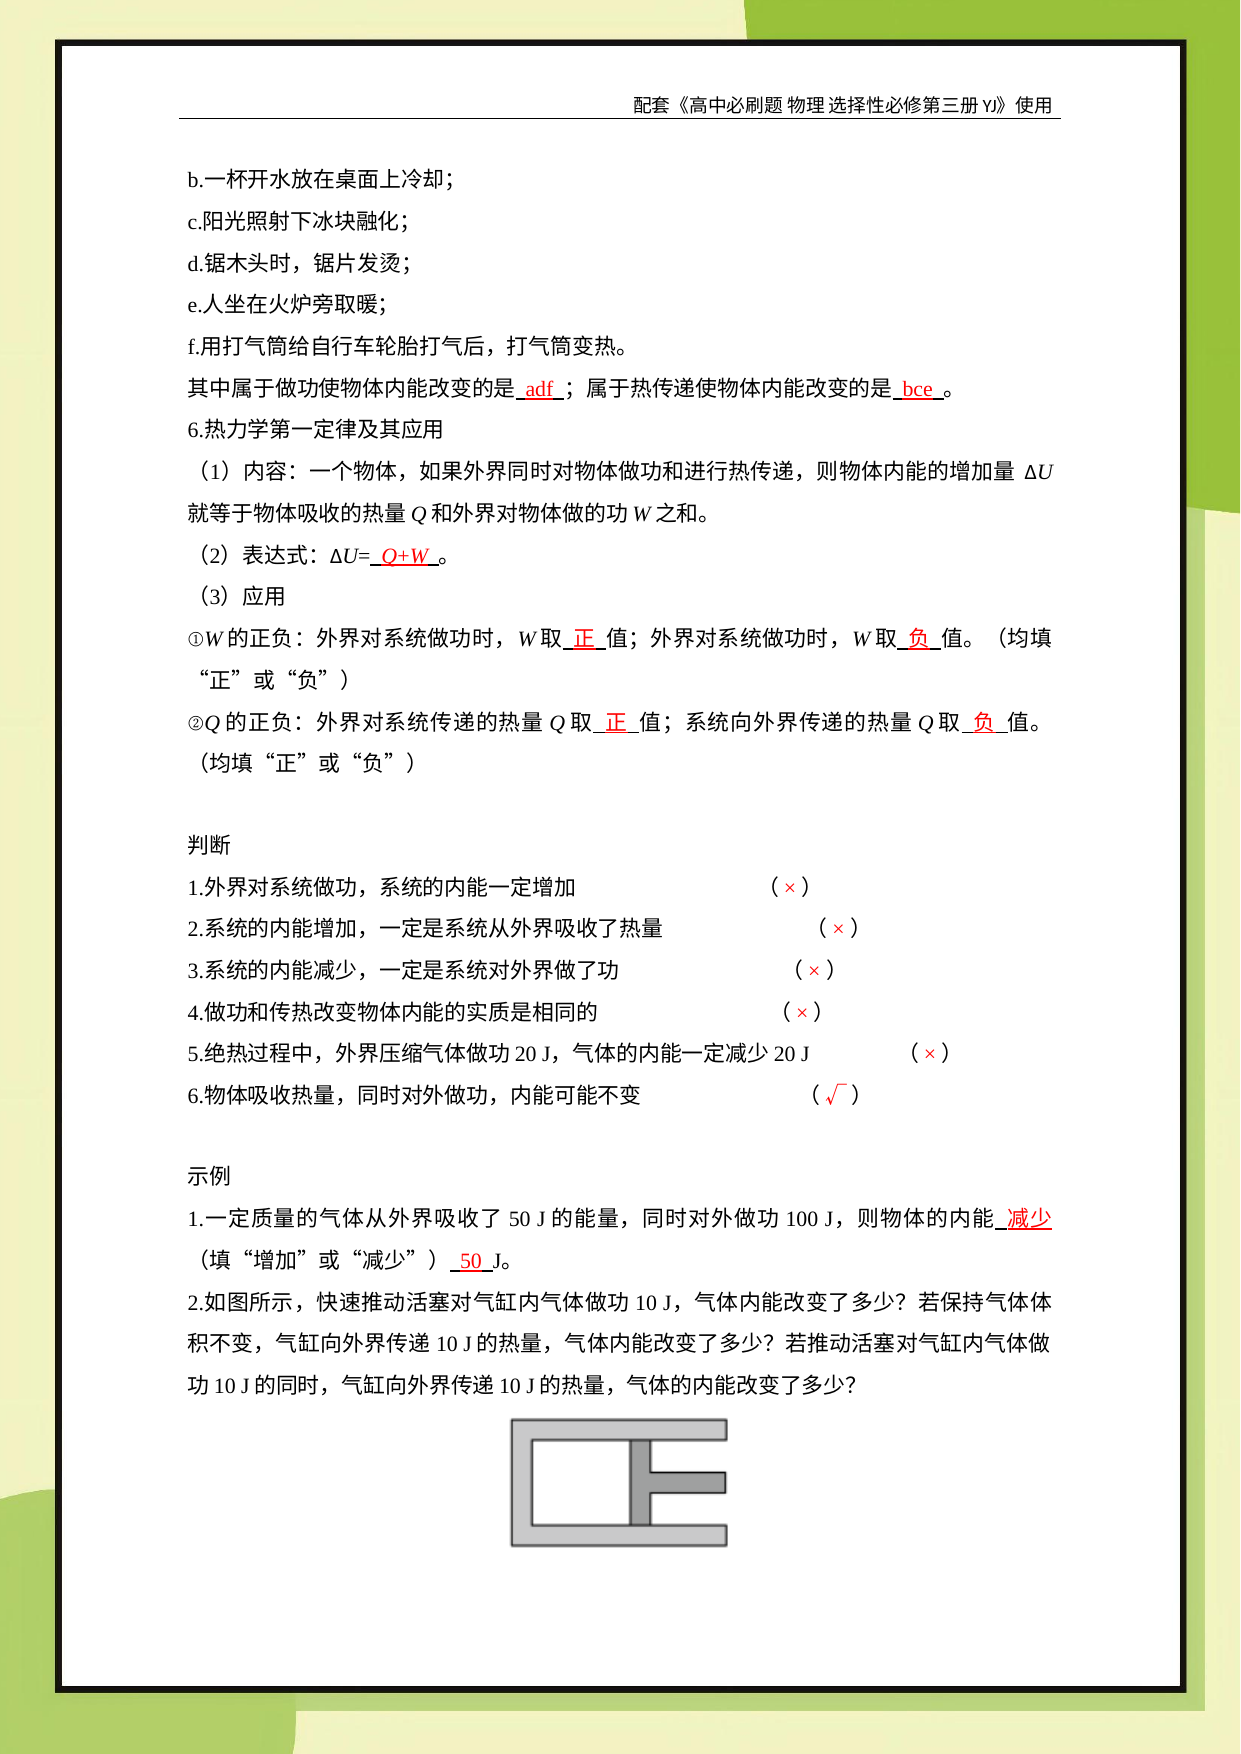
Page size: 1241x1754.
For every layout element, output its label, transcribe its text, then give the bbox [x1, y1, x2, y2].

text f.用打气筒给自行车轮胎打气后，打气筒变热。 [187, 329, 1053, 361]
picture [0, 0, 1241, 1754]
text ①W的正负：外界对系统做功时，W取 正 值；外界对系统做功时，W取 负 值。（均填“正”或“负”） [187, 621, 1053, 695]
text 3.系统的内能减少，一定是系统对外界做了功 （ × ） [187, 952, 1053, 985]
text 5.绝热过程中，外界压缩气体做功20 J，气体的内能一定减少20 J （ × ） [187, 1036, 1053, 1068]
text 1.一定质量的气体从外界吸收了50 J的能量，同时对外做功100 J，则物体的内能 减少 （填“增加”或“减少”） 50 J。 [187, 1201, 1053, 1275]
text （3）应用 [187, 579, 1053, 611]
text 4.做功和传热改变物体内能的实质是相同的 （ × ） [187, 994, 1053, 1027]
text ②Q的正负：外界对系统传递的热量Q取 正 值；系统向外界传递的热量Q取 负 值。（均填“正”或“负”） [187, 704, 1053, 778]
text 6.热力学第一定律及其应用 [187, 412, 1053, 444]
text （1）内容：一个物体，如果外界同时对物体做功和进行热传递，则物体内能的增加量 ΔU就等于物体吸收的热量Q和外界对物体做的功W之和。 [187, 454, 1053, 528]
text 6.物体吸收热量，同时对外做功，内能可能不变 （ √ ） [187, 1077, 1053, 1110]
text 1.外界对系统做功，系统的内能一定增加 （ × ） [187, 869, 1053, 902]
text 示例 [187, 1159, 1053, 1191]
text e.人坐在火炉旁取暖； [187, 287, 1053, 319]
text 判断 [187, 827, 1053, 860]
text c.阳光照射下冰块融化； [187, 204, 1053, 236]
text 2.如图所示，快速推动活塞对气缸内气体做功10 J，气体内能改变了多少？若保持气体体积不变，气缸向外界传递10 J的热量，气体内能改变了多少？若推动活塞对气缸内气体做功10 J的同时，气缸向外界传递10 J的热量，气体的内能改变了多少？ [187, 1284, 1053, 1400]
text d.锯木头时，锯片发烫； [187, 245, 1053, 278]
text （2）表达式：ΔU= Q+W 。 [187, 537, 1053, 570]
text 其中属于做功使物体内能改变的是 adf ；属于热传递使物体内能改变的是 bce 。 [187, 370, 1053, 403]
text b.一杯开水放在桌面上冷却； [187, 162, 1053, 194]
text 2.系统的内能增加，一定是系统从外界吸收了热量 （ × ） [187, 911, 1053, 943]
